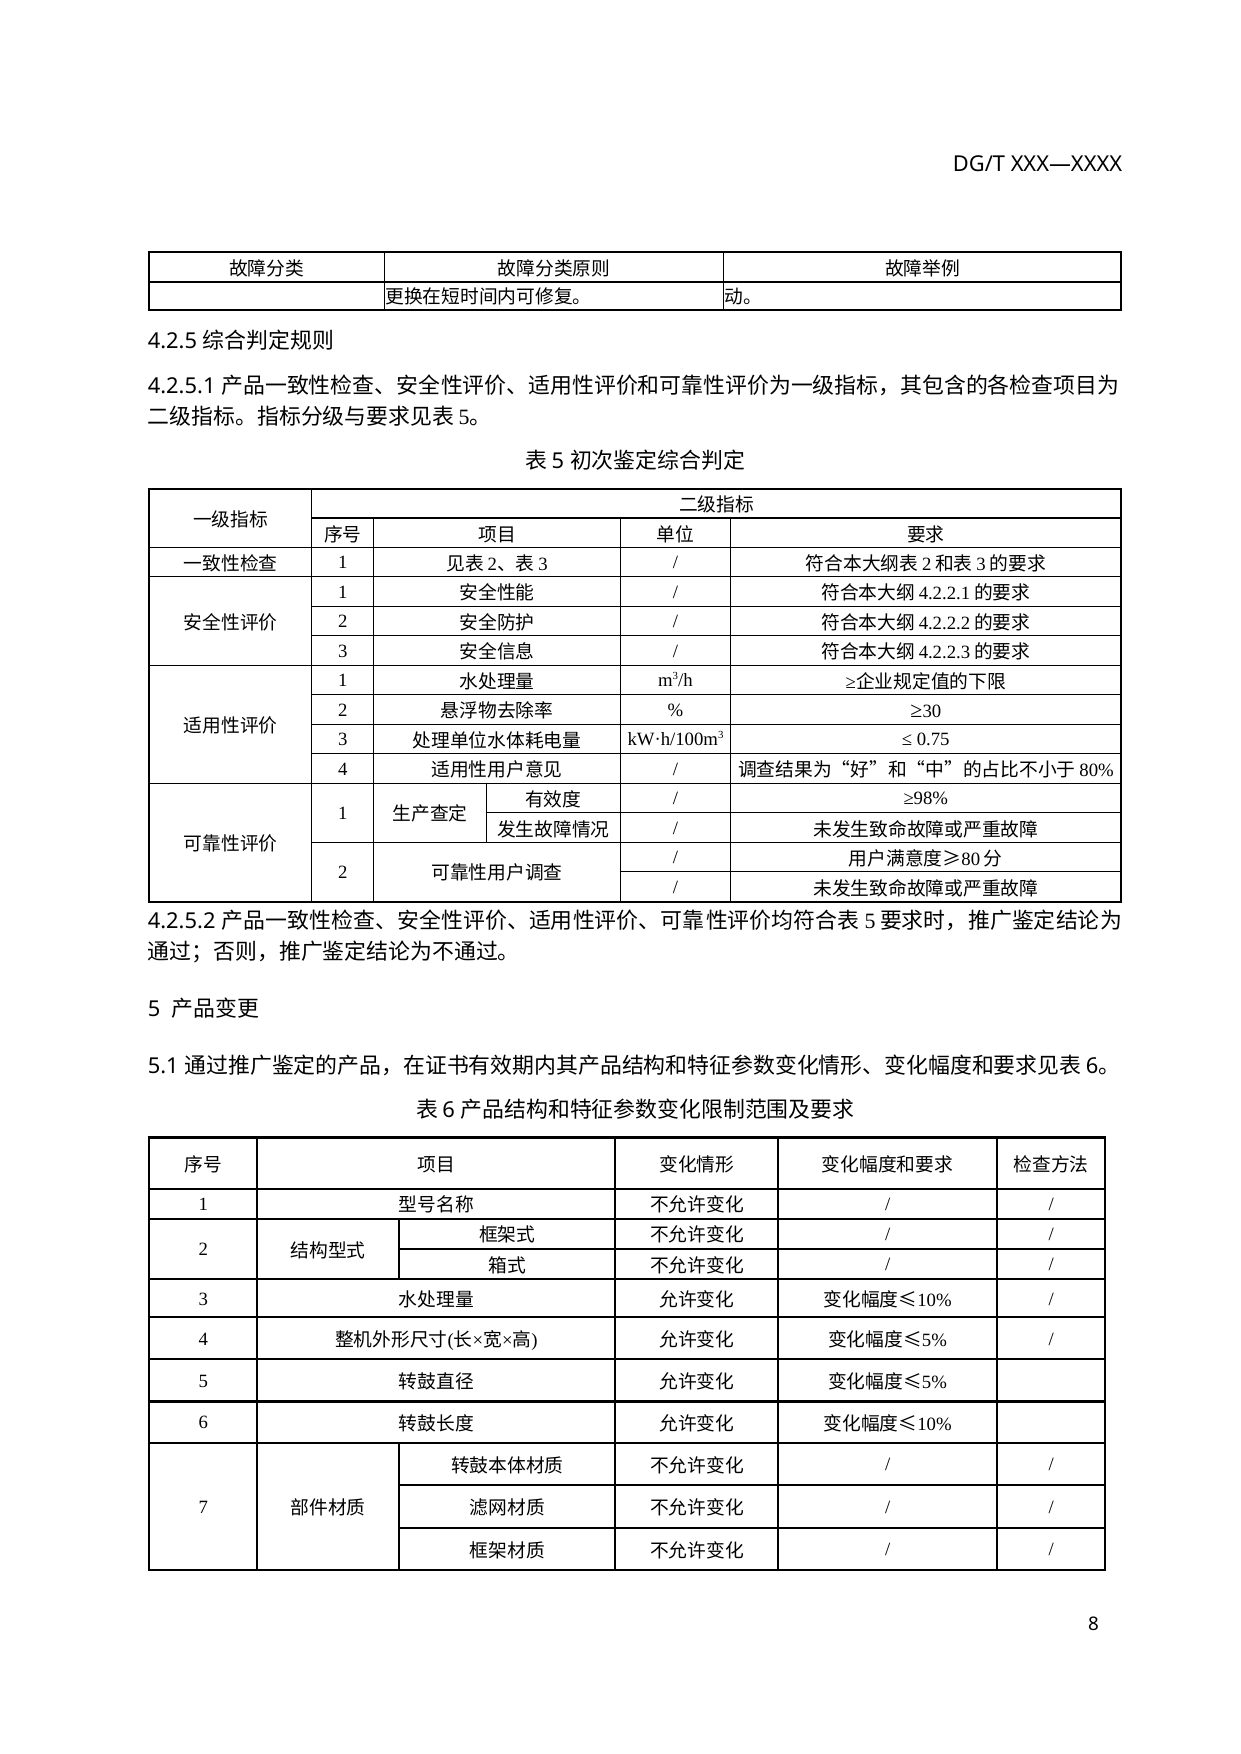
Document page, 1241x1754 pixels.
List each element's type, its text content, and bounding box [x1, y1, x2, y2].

table_cell 2 [312, 607, 373, 635]
table_cell 允许变化 [616, 1318, 777, 1358]
table_cell 1 [312, 577, 373, 606]
table_cell 安全防护 [374, 607, 620, 635]
table_cell 变化幅度≤10% [779, 1403, 996, 1442]
table_cell 可靠性用户调查 [374, 843, 620, 901]
table_cell / [621, 607, 730, 635]
table_cell 符合本大纲4.2.2.2的要求 [731, 607, 1120, 635]
table_cell 转鼓本体材质 [400, 1444, 614, 1484]
table_cell 结构型式 [258, 1220, 398, 1278]
table_cell ≥98% [731, 784, 1120, 812]
table_cell 7 [150, 1444, 256, 1569]
table_cell 序号 [312, 519, 373, 547]
table_header 检查方法 [998, 1139, 1104, 1187]
table_cell / [998, 1250, 1104, 1278]
table_cell / [621, 784, 730, 812]
table_cell ≤ 0.75 [731, 725, 1120, 753]
table_cell 用户满意度≥80分 [731, 843, 1120, 871]
table_cell / [779, 1220, 996, 1248]
table_cell 部件材质 [258, 1444, 398, 1569]
table_cell 要求 [731, 519, 1120, 547]
table_cell 变化幅度≤5% [779, 1360, 996, 1400]
table_cell 不允许变化 [616, 1220, 777, 1248]
table_cell % [621, 695, 730, 724]
table_cell 符合本大纲4.2.2.1的要求 [731, 577, 1120, 606]
table_cell / [621, 577, 730, 606]
table_header 一级指标 [150, 490, 311, 547]
list 4.2.5 综合判定规则 [148, 323, 1122, 355]
table_cell 整机外形尺寸(长×宽×高) [258, 1318, 614, 1358]
table_cell 不允许变化 [616, 1250, 777, 1278]
table_header 二级指标 [312, 490, 1120, 517]
table_cell 单位 [621, 519, 730, 547]
table_cell 处理单位水体耗电量 [374, 725, 620, 753]
table_cell ≥30 [731, 695, 1120, 724]
list 4.2.5.1 产品一致性检查、安全性评价、适用性评价和可靠性评价为一级指标，其包含的各检查项目为二级指标。指标分级与要求见表5。 [148, 368, 1122, 431]
table_cell 生产查定 [374, 784, 486, 842]
table_cell 适用性评价 [150, 666, 311, 783]
table_cell 调查结果为“好”和“中”的占比不小于80% [731, 754, 1120, 783]
table_cell / [779, 1250, 996, 1278]
table_cell 未发生致命故障或严重故障 [731, 872, 1120, 901]
table_cell 3 [150, 1280, 256, 1316]
table_cell 转鼓长度 [258, 1403, 614, 1442]
table_cell / [779, 1529, 996, 1569]
table_header 序号 [150, 1139, 256, 1187]
table_cell / [621, 872, 730, 901]
table_cell 符合本大纲表2和表3的要求 [731, 548, 1120, 576]
table_cell ≥企业规定值的下限 [731, 666, 1120, 694]
table_cell [998, 1360, 1104, 1400]
table_cell / [621, 636, 730, 665]
table_cell 1 [312, 666, 373, 694]
table_cell / [621, 548, 730, 576]
table_header 故障分类原则 [385, 253, 723, 281]
table_cell 水处理量 [374, 666, 620, 694]
list 表5 初次鉴定综合判定 [148, 443, 1122, 475]
table_cell / [998, 1444, 1104, 1484]
table_cell 1 [312, 548, 373, 576]
table_cell 1 [312, 784, 373, 842]
table_header 变化情形 [616, 1139, 777, 1187]
table_cell 适用性用户意见 [374, 754, 620, 783]
table_header 项目 [258, 1139, 614, 1187]
table_cell 转鼓直径 [258, 1360, 614, 1400]
table_cell / [621, 813, 730, 842]
table_cell / [998, 1318, 1104, 1358]
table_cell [385, 283, 723, 309]
table_cell 一致性检查 [150, 548, 311, 576]
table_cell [724, 283, 1120, 309]
table_cell 变化幅度≤5% [779, 1318, 996, 1358]
table_cell 不允许变化 [616, 1444, 777, 1484]
list 5.1 通过推广鉴定的产品，在证书有效期内其产品结构和特征参数变化情形、变化幅度和要求见表6。 [148, 1048, 1122, 1079]
table_cell / [998, 1529, 1104, 1569]
table_cell 2 [150, 1220, 256, 1278]
table_cell / [779, 1486, 996, 1527]
table_cell 未发生致命故障或严重故障 [731, 813, 1120, 842]
table_cell / [998, 1280, 1104, 1316]
table_cell kW·h/100m3 [621, 725, 730, 753]
table_cell 框架材质 [400, 1529, 614, 1569]
table_cell 悬浮物去除率 [374, 695, 620, 724]
table_cell 不允许变化 [616, 1486, 777, 1527]
table_cell 水处理量 [258, 1280, 614, 1316]
table_cell 允许变化 [616, 1403, 777, 1442]
table_cell 1 [150, 1190, 256, 1218]
table_cell / [998, 1190, 1104, 1218]
list 表6 产品结构和特征参数变化限制范围及要求 [148, 1092, 1122, 1124]
table_cell 不允许变化 [616, 1529, 777, 1569]
table_cell 型号名称 [258, 1190, 614, 1218]
table_cell 允许变化 [616, 1280, 777, 1316]
table_cell 6 [150, 1403, 256, 1442]
table_header 变化幅度和要求 [779, 1139, 996, 1187]
table_cell 可靠性评价 [150, 784, 311, 901]
table_cell 安全性能 [374, 577, 620, 606]
table_cell 3 [312, 636, 373, 665]
table_header 故障分类 [150, 253, 384, 281]
table_cell 有效度 [487, 784, 620, 812]
table_cell [998, 1403, 1104, 1442]
table_cell 框架式 [400, 1220, 614, 1248]
table_cell / [779, 1190, 996, 1218]
table_cell 箱式 [400, 1250, 614, 1278]
table_cell 一般故障 [150, 283, 384, 309]
table_cell / [621, 843, 730, 871]
table_cell 4 [150, 1318, 256, 1358]
table_cell / [998, 1486, 1104, 1527]
table_header 故障举例 [724, 253, 1120, 281]
table_cell / [779, 1444, 996, 1484]
table_cell 2 [312, 843, 373, 901]
table_cell 见表2、表3 [374, 548, 620, 576]
table_cell 2 [312, 695, 373, 724]
table_cell 允许变化 [616, 1360, 777, 1400]
table_cell 符合本大纲4.2.2.3的要求 [731, 636, 1120, 665]
table_cell 3 [312, 725, 373, 753]
list 5 产品变更 [148, 991, 1122, 1023]
list 4.2.5.2 产品一致性检查、安全性评价、适用性评价、可靠性评价均符合表5要求时，推广鉴定结论为通过；否则，推广鉴定结论为不通过。 [148, 903, 1122, 966]
table_cell / [998, 1220, 1104, 1248]
table_cell 安全性评价 [150, 577, 311, 665]
table_cell / [621, 754, 730, 783]
table_cell 项目 [374, 519, 620, 547]
table_cell 滤网材质 [400, 1486, 614, 1527]
table_cell 发生故障情况 [487, 813, 620, 842]
table_cell m3/h [621, 666, 730, 694]
table_cell 安全信息 [374, 636, 620, 665]
table_cell 变化幅度≤10% [779, 1280, 996, 1316]
table_cell 5 [150, 1360, 256, 1400]
table_cell 4 [312, 754, 373, 783]
table_cell 不允许变化 [616, 1190, 777, 1218]
